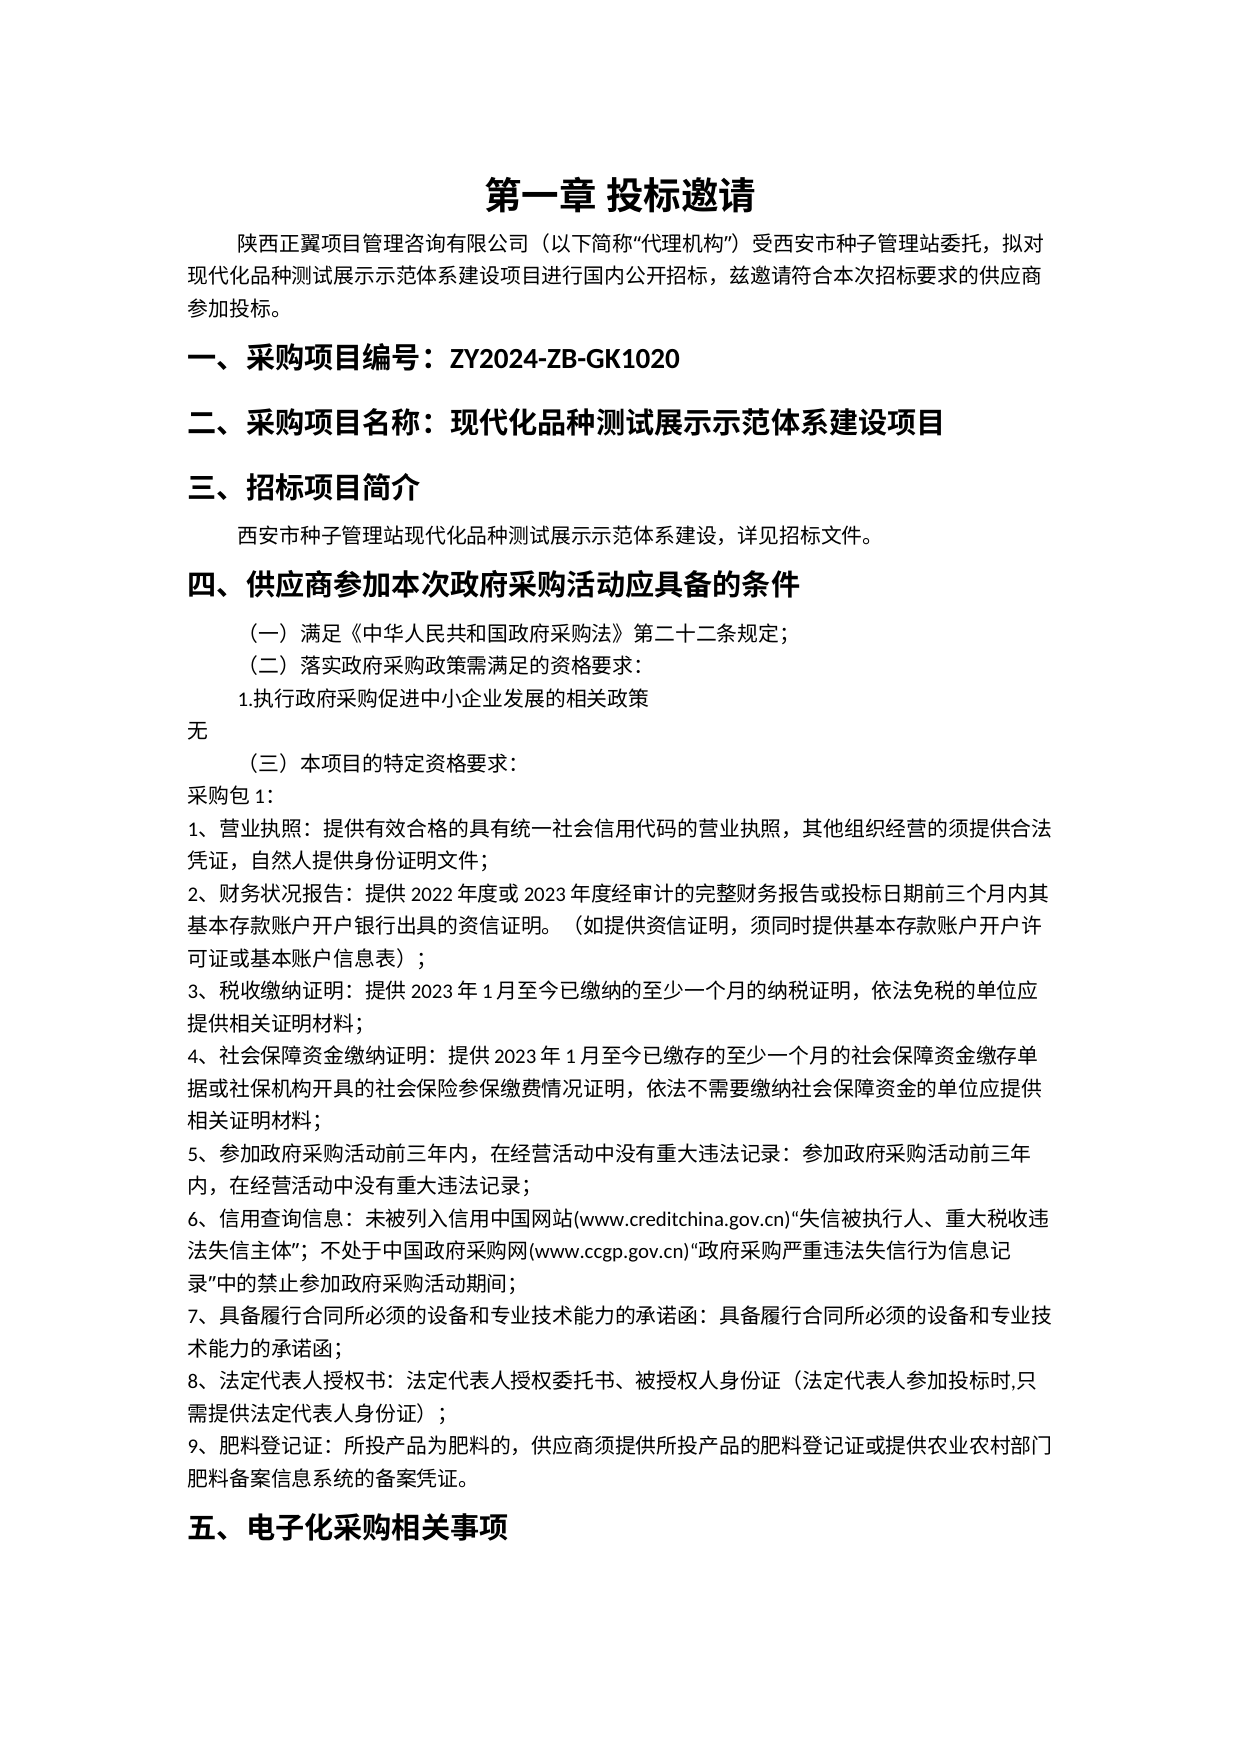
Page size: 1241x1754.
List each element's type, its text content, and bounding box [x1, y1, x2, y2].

text 3、税收缴纳证明：提供2023年1月至今已缴纳的至少一个月的纳税证明，依法免税的单位应提供相关证明材料； [187, 974, 1053, 1039]
text 5、参加政府采购活动前三年内，在经营活动中没有重大违法记录：参加政府采购活动前三年内，在经营活动中没有重大违法记录； [187, 1137, 1053, 1202]
text 1、营业执照：提供有效合格的具有统一社会信用代码的营业执照，其他组织经营的须提供合法凭证，自然人提供身份证明文件； [187, 812, 1053, 877]
text 6、信用查询信息：未被列入信用中国网站(www.creditchina.gov.cn)“失信被执行人、重大税收违法失信主体”；不处于中国政府采购网(www.ccgp.gov.cn)“政府采购严重违法失信行为信息记录”中的禁止参加政府采购活动期间； [187, 1202, 1053, 1299]
text （二）落实政府采购政策需满足的资格要求： [187, 649, 1053, 682]
text 无 [187, 714, 1053, 747]
text （三）本项目的特定资格要求： [187, 747, 1053, 779]
text 西安市种子管理站现代化品种测试展示示范体系建设，详见招标文件。 [187, 519, 1053, 552]
text 五、电子化采购相关事项 [187, 1494, 1053, 1559]
text 二、采购项目名称：现代化品种测试展示示范体系建设项目 [187, 389, 1053, 454]
text 第一章 投标邀请 [187, 162, 1053, 227]
text 四、供应商参加本次政府采购活动应具备的条件 [187, 552, 1053, 617]
text 7、具备履行合同所必须的设备和专业技术能力的承诺函：具备履行合同所必须的设备和专业技术能力的承诺函； [187, 1299, 1053, 1364]
text 采购包1： [187, 779, 1053, 812]
text 陕西正翼项目管理咨询有限公司（以下简称“代理机构”）受西安市种子管理站委托，拟对现代化品种测试展示示范体系建设项目进行国内公开招标，兹邀请符合本次招标要求的供应商参加投标。 [187, 227, 1053, 324]
text 9、肥料登记证：所投产品为肥料的，供应商须提供所投产品的肥料登记证或提供农业农村部门肥料备案信息系统的备案凭证。 [187, 1429, 1053, 1494]
text 8、法定代表人授权书：法定代表人授权委托书、被授权人身份证（法定代表人参加投标时,只需提供法定代表人身份证）； [187, 1364, 1053, 1429]
text 2、财务状况报告：提供2022年度或2023年度经审计的完整财务报告或投标日期前三个月内其基本存款账户开户银行出具的资信证明。（如提供资信证明，须同时提供基本存款账户开户许可证或基本账户信息表）； [187, 877, 1053, 974]
text 三、招标项目简介 [187, 454, 1053, 519]
text 1.执行政府采购促进中小企业发展的相关政策 [187, 682, 1053, 714]
text 4、社会保障资金缴纳证明：提供2023年1月至今已缴存的至少一个月的社会保障资金缴存单据或社保机构开具的社会保险参保缴费情况证明，依法不需要缴纳社会保障资金的单位应提供相关证明材料； [187, 1039, 1053, 1137]
text 一、采购项目编号：ZY2024-ZB-GK1020 [187, 324, 1053, 389]
text （一）满足《中华人民共和国政府采购法》第二十二条规定； [187, 617, 1053, 649]
